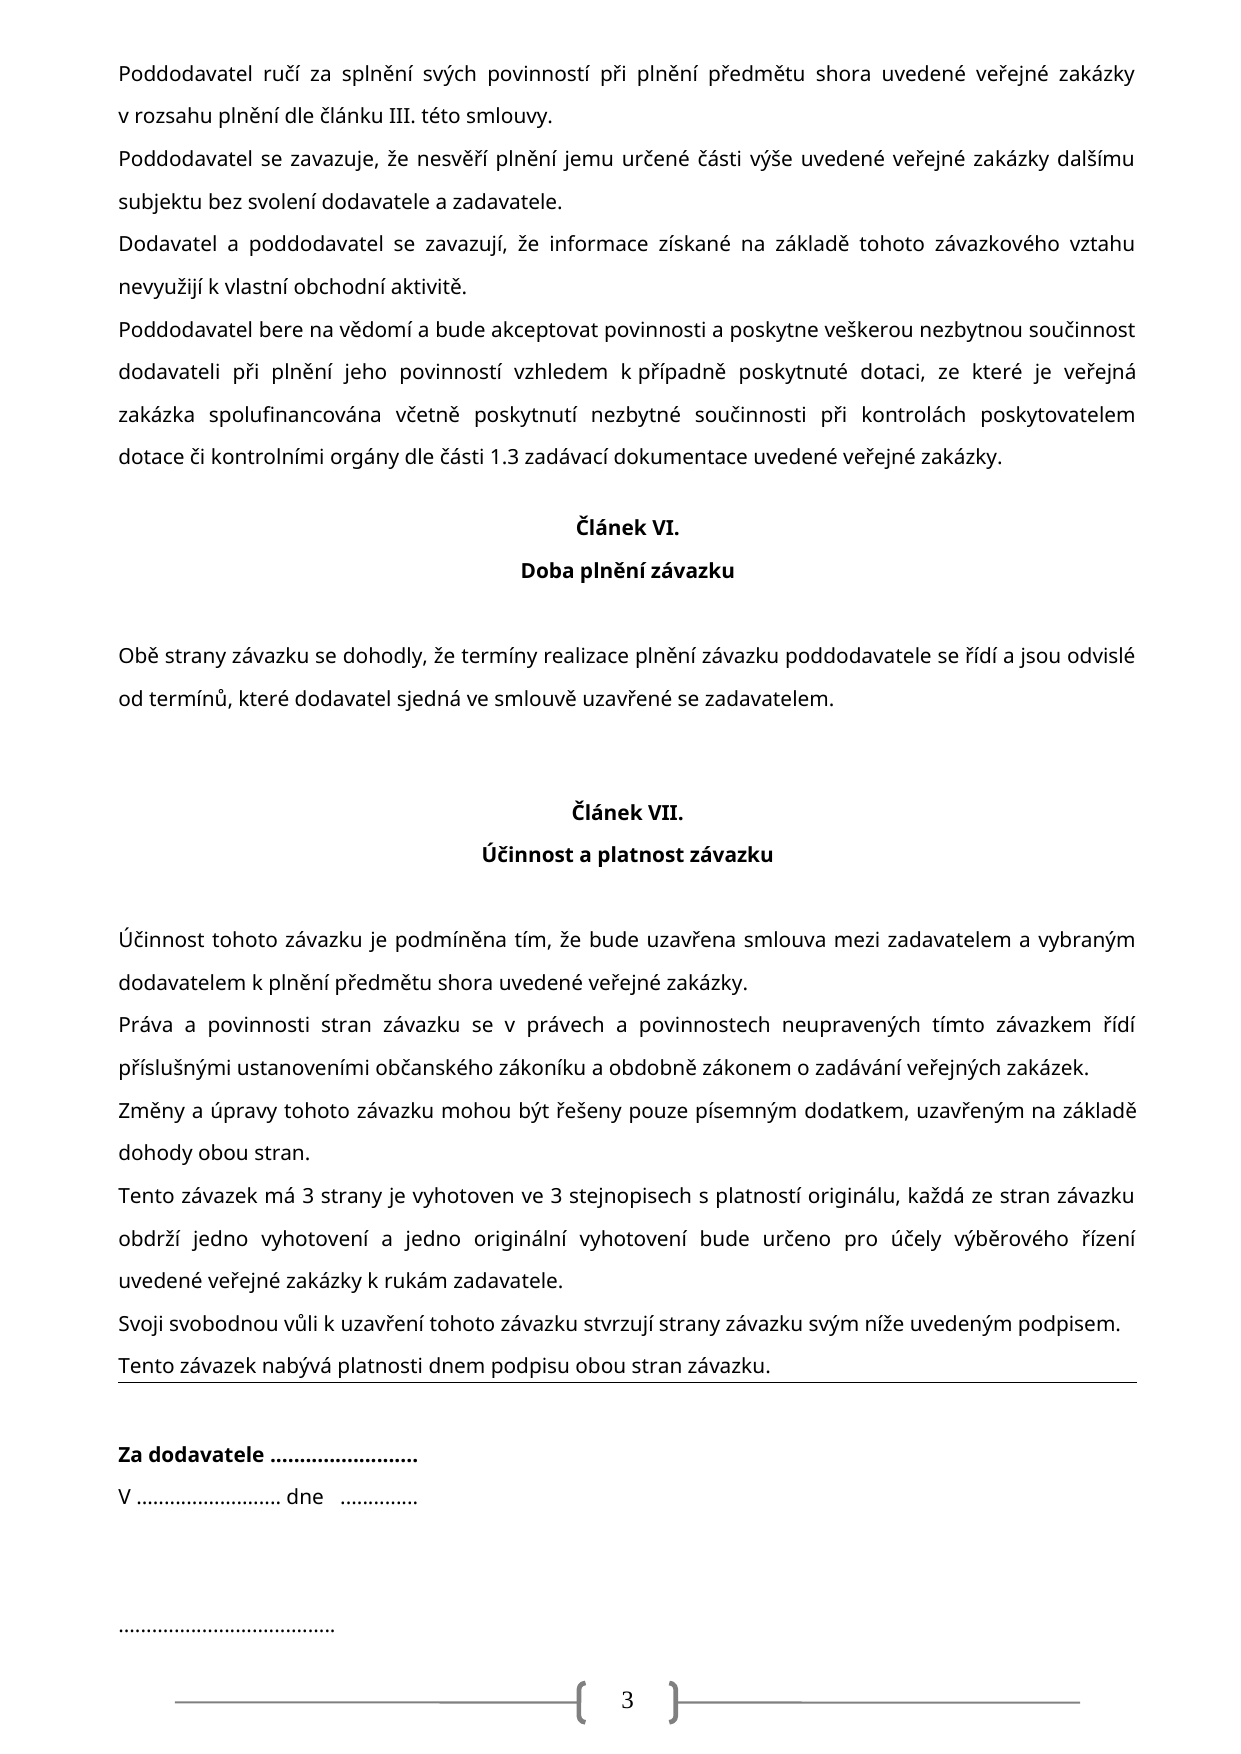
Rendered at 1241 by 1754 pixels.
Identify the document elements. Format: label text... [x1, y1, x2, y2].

text Změny a úpravy tohoto závazku mohou být řešeny pouze písemným dodatkem, uzavřeným na základě dohody obou stran. [118, 1096, 1137, 1167]
text Poddodavatel ručí za splnění svých povinností při plnění předmětu shora uvedené veřejné zakázky v rozsahu plnění dle článku III. této smlouvy. [118, 59, 1137, 130]
text Za dodavatele ......................... [118, 1440, 1137, 1468]
text Doba plnění závazku [118, 556, 1137, 584]
text ....................................... [118, 1610, 1137, 1639]
text Účinnost tohoto závazku je podmíněna tím, že bude uzavřena smlouva mezi zadavatelem a vybraným dodavatelem k plnění předmětu shora uvedené veřejné zakázky. [118, 925, 1137, 996]
text Tento závazek má 3 strany je vyhotoven ve 3 stejnopisech s platností originálu, každá ze stran závazku obdrží jedno vyhotovení a jedno originální vyhotovení bude určeno pro účely výběrového řízení uvedené veřejné zakázky k rukám zadavatele. [118, 1181, 1137, 1295]
text Účinnost a platnost závazku [118, 840, 1137, 869]
text V .......................... dne .............. [118, 1482, 1137, 1511]
text Poddodavatel se zavazuje, že nesvěří plnění jemu určené části výše uvedené veřejné zakázky dalšímu subjektu bez svolení dodavatele a zadavatele. [118, 144, 1137, 215]
text Dodavatel a poddodavatel se zavazují, že informace získané na základě tohoto závazkového vztahu nevyužijí k vlastní obchodní aktivitě. [118, 229, 1137, 301]
text Poddodavatel bere na vědomí a bude akceptovat povinnosti a poskytne veškerou nezbytnou součinnost dodavateli při plnění jeho povinností vzhledem k případně poskytnuté dotaci, ze které je veřejná zakázka spolufinancována včetně poskytnutí nezbytné součinnosti při kontrolách poskytovatelem dotace či kontrolními orgány dle části 1.3 zadávací dokumentace uvedené veřejné zakázky. [118, 315, 1137, 471]
text Svoji svobodnou vůli k uzavření tohoto závazku stvrzují strany závazku svým níže uvedeným podpisem. [118, 1309, 1137, 1337]
text Článek VII. [118, 798, 1137, 826]
text Tento závazek nabývá platnosti dnem podpisu obou stran závazku. [118, 1351, 1137, 1382]
text Práva a povinnosti stran závazku se v právech a povinnostech neupravených tímto závazkem řídí příslušnými ustanoveními občanského zákoníku a obdobně zákonem o zadávání veřejných zakázek. [118, 1011, 1137, 1082]
text Obě strany závazku se dohodly, že termíny realizace plnění závazku poddodavatele se řídí a jsou odvislé od termínů, které dodavatel sjedná ve smlouvě uzavřené se zadavatelem. [118, 641, 1137, 712]
text Článek VI. [118, 513, 1137, 542]
